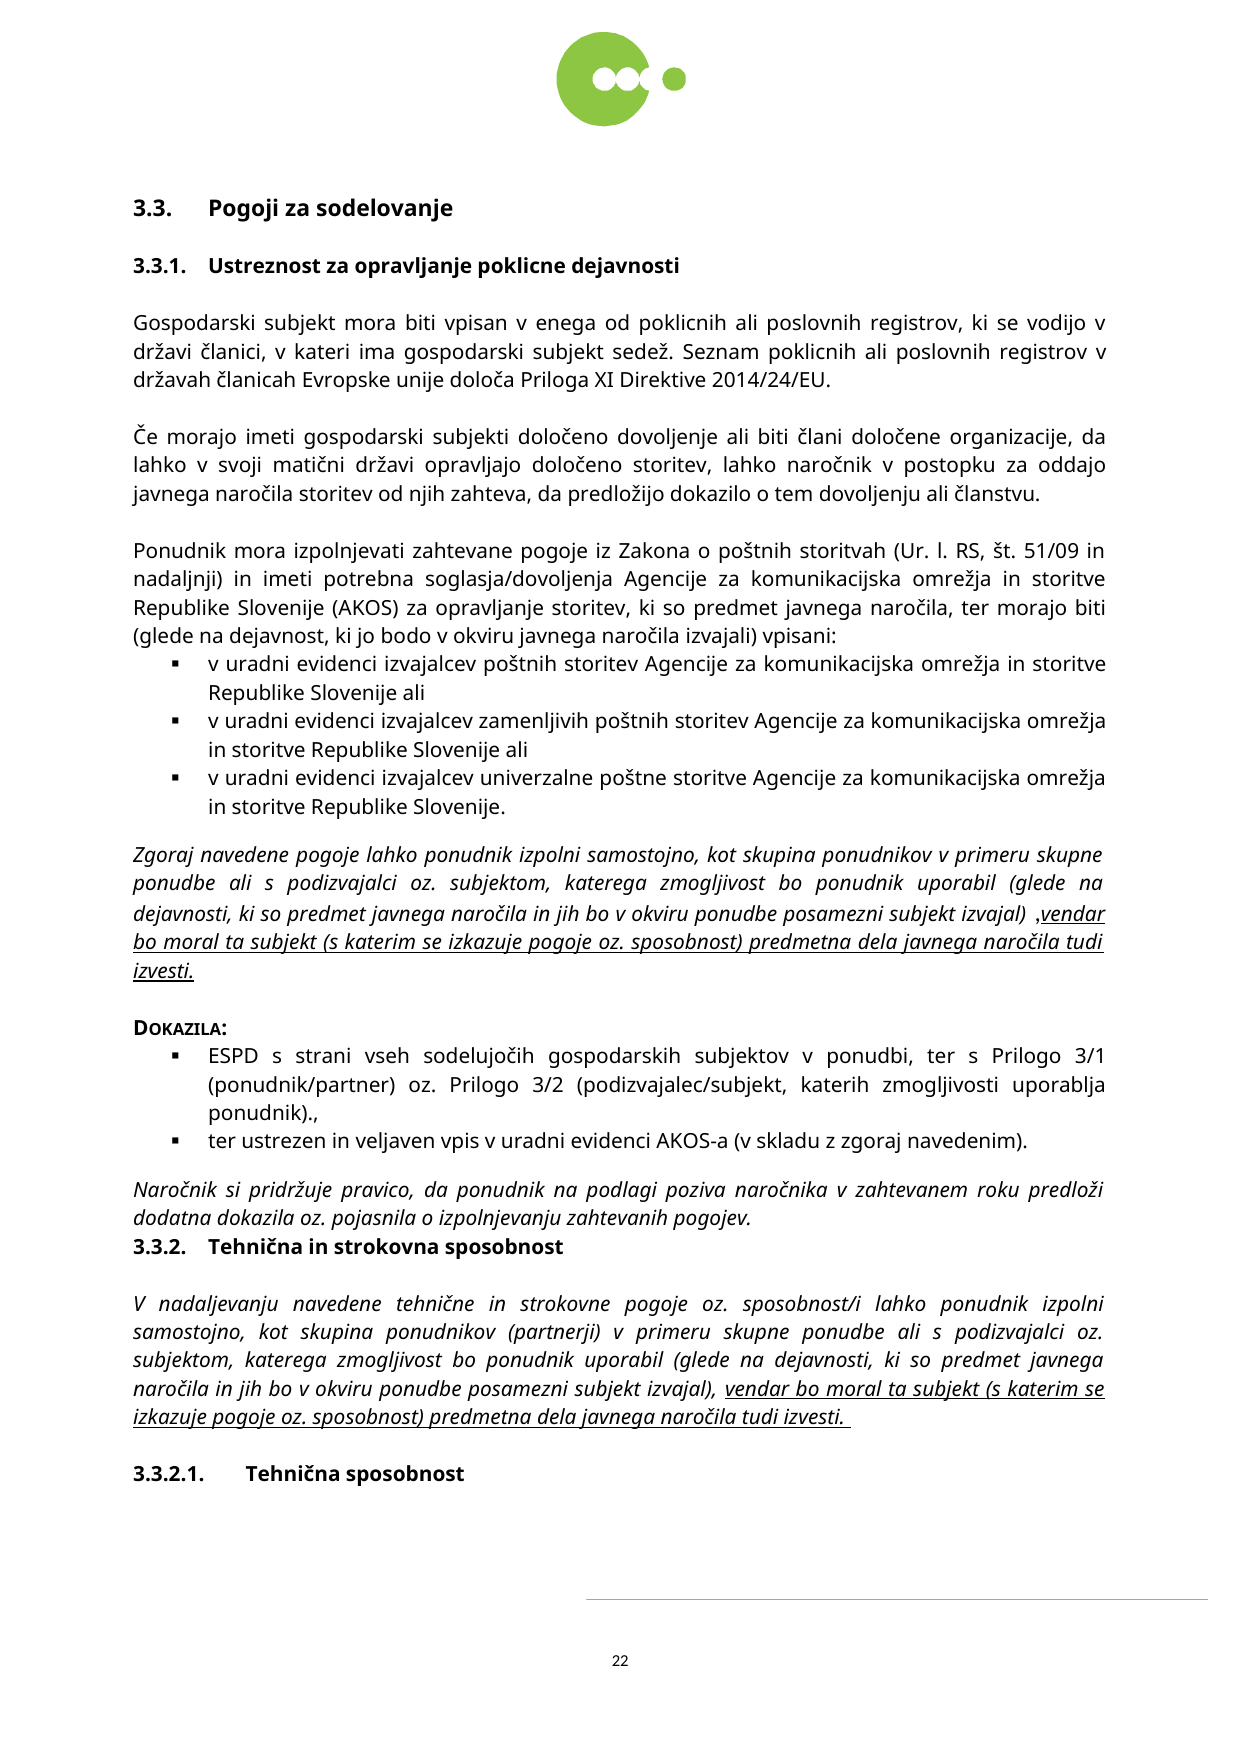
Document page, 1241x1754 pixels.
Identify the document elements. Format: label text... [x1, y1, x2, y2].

text Naročnik si pridržuje pravico, da ponudnik na podlagi poziva naročnika v zahtevanem roku predloži dodatna dokazila oz. pojasnila o izpolnjevanju zahtevanih pogojev. [133, 1175, 1107, 1232]
list Tehnična in strokovna sposobnost [133, 1232, 1107, 1260]
text Zgoraj navedene pogoje lahko ponudnik izpolni samostojno, kot skupina ponudnikov v primeru skupne ponudbe ali s podizvajalci oz. subjektom, katerega zmogljivost bo ponudnik uporabil (glede na dejavnosti, ki so predmet javnega naročila in jih bo v okviru ponudbe posamezni subjekt izvajal) ,vendar bo moral ta subjekt (s katerim se izkazuje pogoje oz. sposobnost) predmetna dela javnega naročila tudi izvesti. [133, 840, 1107, 984]
list v uradni evidenci izvajalcev poštnih storitev Agencije za komunikacijska omrežja in storitve Republike Slovenije ali [170, 649, 1107, 706]
text Če morajo imeti gospodarski subjekti določeno dovoljenje ali biti člani določene organizacije, da lahko v svoji matični državi opravljajo določeno storitev, lahko naročnik v postopku za oddajo javnega naročila storitev od njih zahteva, da predložijo dokazilo o tem dovoljenju ali članstvu. [133, 422, 1107, 507]
text Ponudnik mora izpolnjevati zahtevane pogoje iz Zakona o poštnih storitvah (Ur. l. RS, št. 51/09 in nadaljnji) in imeti potrebna soglasja/dovoljenja Agencije za komunikacijska omrežja in storitve Republike Slovenije (AKOS) za opravljanje storitev, ki so predmet javnega naročila, ter morajo biti (glede na dejavnost, ki jo bodo v okviru javnega naročila izvajali) vpisani: [133, 536, 1107, 649]
list Pogoji za sodelovanje [133, 192, 1107, 223]
list ESPD s strani vseh sodelujočih gospodarskih subjektov v ponudbi, ter s Prilogo 3/1 (ponudnik/partner) oz. Prilogo 3/2 (podizvajalec/subjekt, katerih zmogljivosti uporablja ponudnik)., [170, 1041, 1107, 1127]
list v uradni evidenci izvajalcev zamenljivih poštnih storitev Agencije za komunikacijska omrežja in storitve Republike Slovenije ali [170, 706, 1107, 763]
list ter ustrezen in veljaven vpis v uradni evidenci AKOS-a (v skladu z zgoraj navedenim). [170, 1127, 1107, 1155]
text Dokazila: [133, 1013, 1107, 1041]
list Tehnična sposobnost [133, 1459, 1107, 1488]
text Gospodarski subjekt mora biti vpisan v enega od poklicnih ali poslovnih registrov, ki se vodijo v državi članici, v kateri ima gospodarski subjekt sedež. Seznam poklicnih ali poslovnih registrov v državah članicah Evropske unije določa Priloga XI Direktive 2014/24/EU. [133, 308, 1107, 394]
list Ustreznost za opravljanje poklicne dejavnosti [133, 251, 1107, 280]
text V nadaljevanju navedene tehnične in strokovne pogoje oz. sposobnost/i lahko ponudnik izpolni samostojno, kot skupina ponudnikov (partnerji) v primeru skupne ponudbe ali s podizvajalci oz. subjektom, katerega zmogljivost bo ponudnik uporabil (glede na dejavnosti, ki so predmet javnega naročila in jih bo v okviru ponudbe posamezni subjekt izvajal), vendar bo moral ta subjekt (s katerim se izkazuje pogoje oz. sposobnost) predmetna dela javnega naročila tudi izvesti. [133, 1289, 1107, 1431]
list v uradni evidenci izvajalcev univerzalne poštne storitve Agencije za komunikacijska omrežja in storitve Republike Slovenije. [170, 763, 1107, 820]
